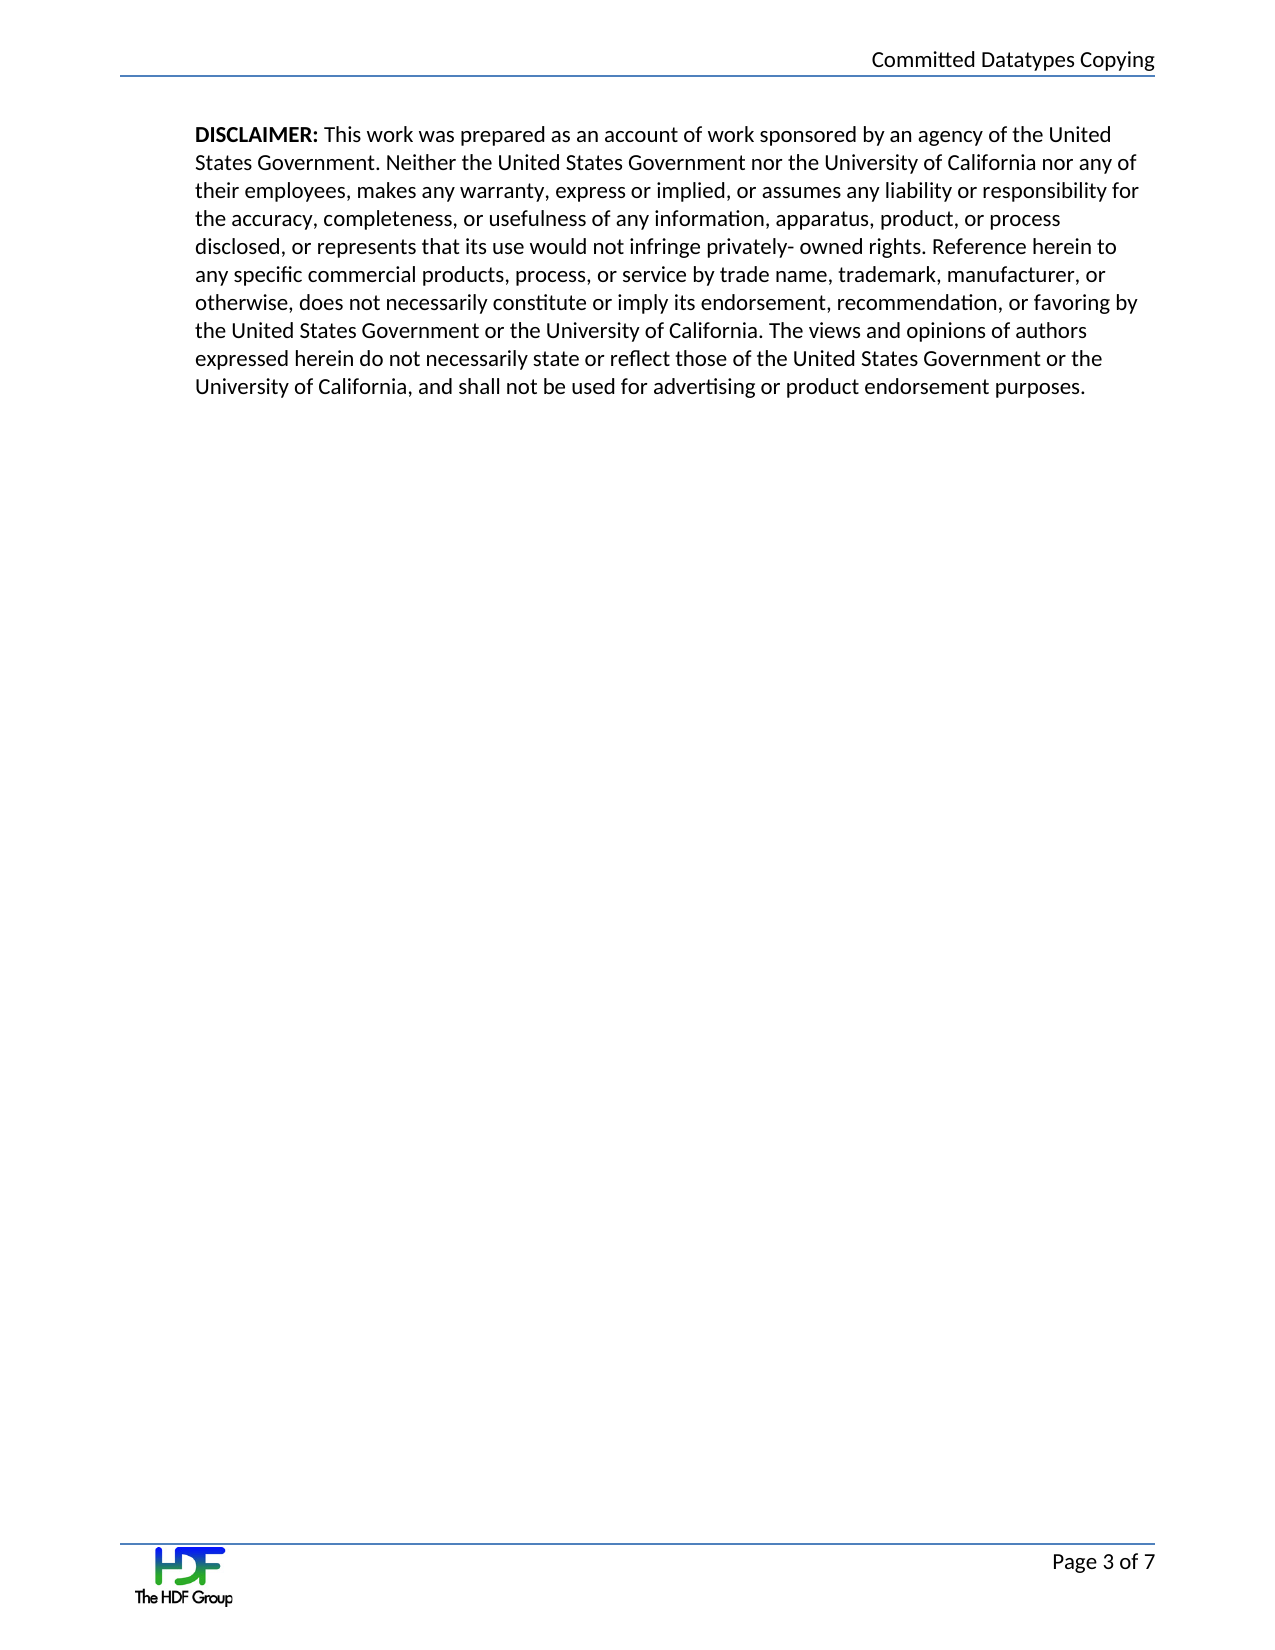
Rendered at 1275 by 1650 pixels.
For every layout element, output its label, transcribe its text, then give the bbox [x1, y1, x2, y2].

picture [135, 1547, 233, 1607]
text DISCLAIMER: This work was prepared as an account of work sponsored by an agency of the United States Government. Neither the United States Government nor the University of California nor any of their employees, makes any warranty, express or implied, or assumes any liability or responsibility for the accuracy, completeness, or usefulness of any information, apparatus, product, or process disclosed, or represents that its use would not infringe privately- owned rights. Reference herein to any specific commercial products, process, or service by trade name, trademark, manufacturer, or otherwise, does not necessarily constitute or imply its endorsement, recommendation, or favoring by the United States Government or the University of California. The views and opinions of authors expressed herein do not necessarily state or reflect those of the United States Government or the University of California, and shall not be used for advertising or product endorsement purposes. [195, 120, 1155, 400]
